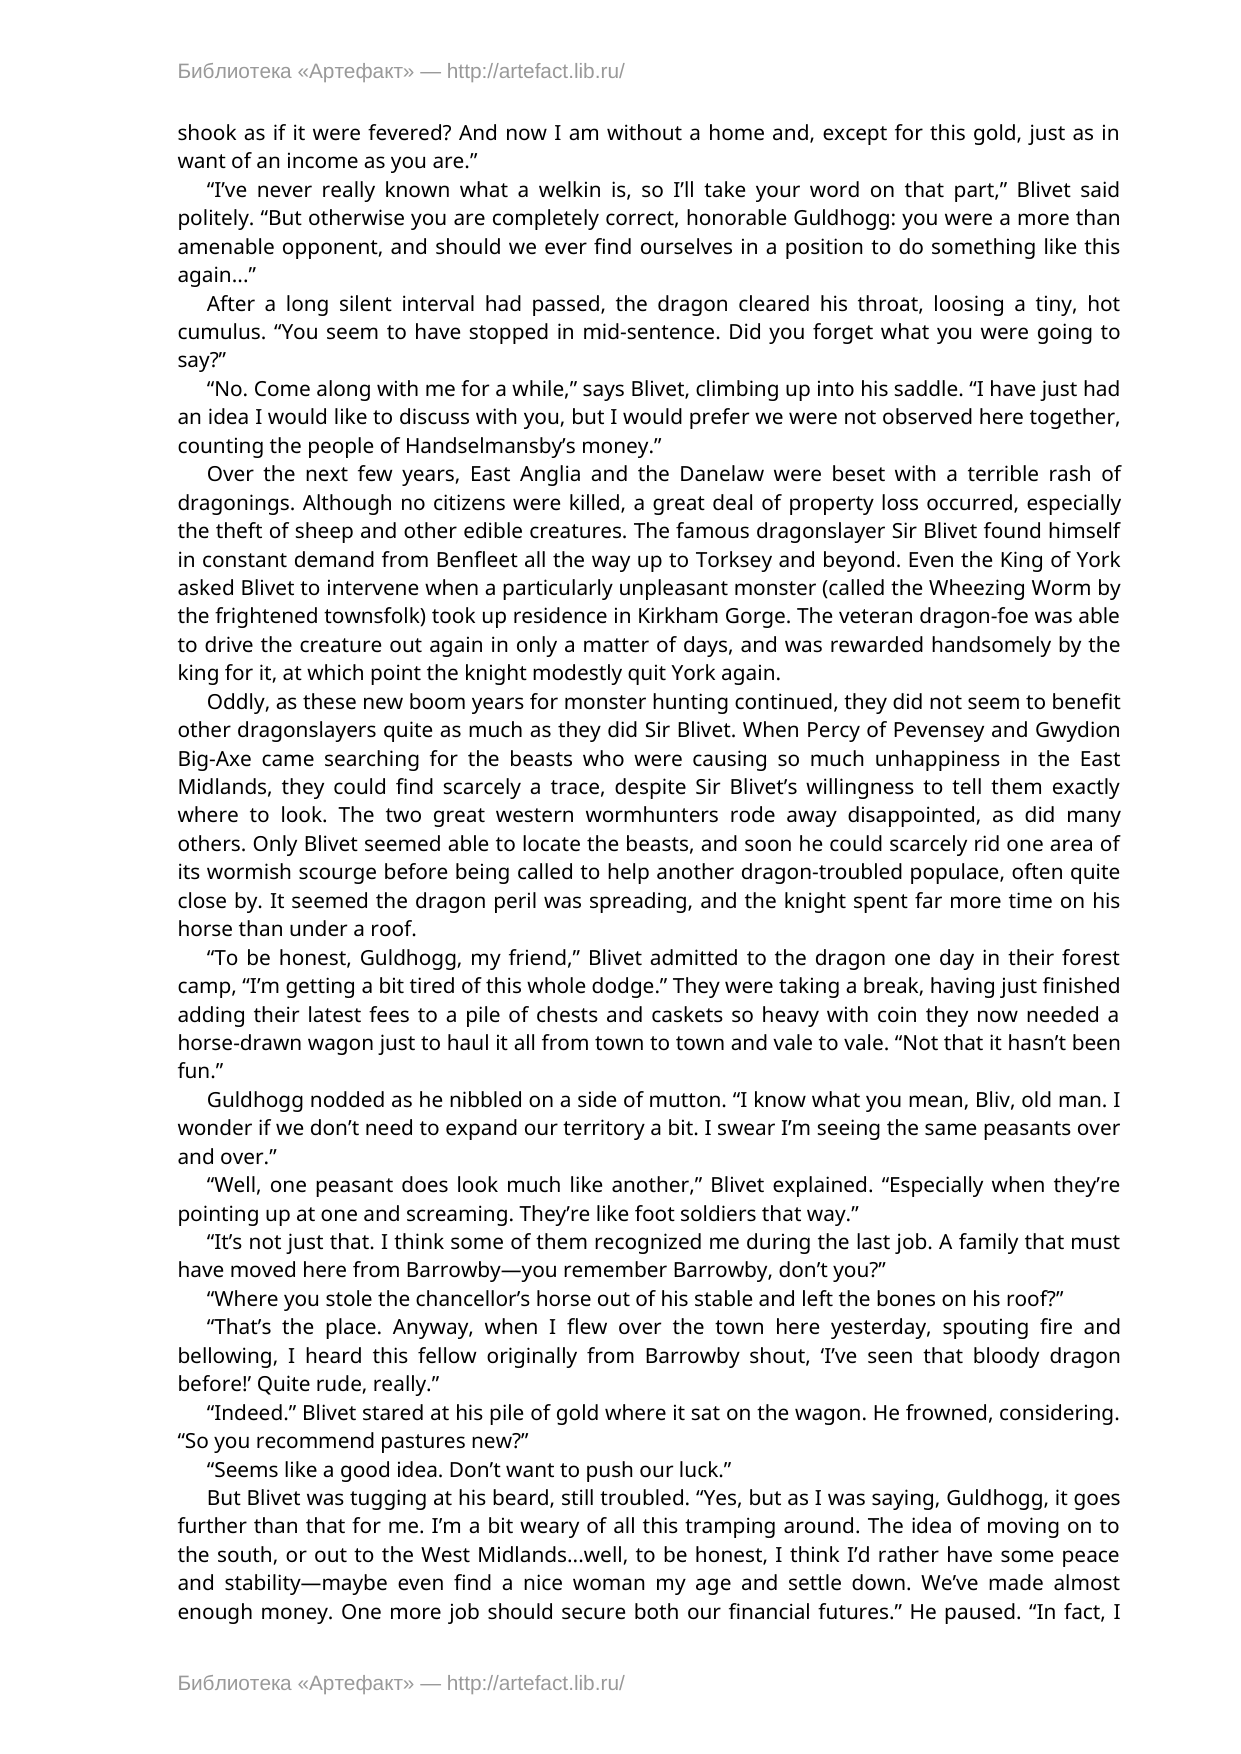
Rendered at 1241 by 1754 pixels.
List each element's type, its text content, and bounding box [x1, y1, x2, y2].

text “Well, one peasant does look much like another,” Blivet explained. “Especially when they’re pointing up at one and screaming. They’re like foot soldiers that way.” [177, 1170, 1122, 1227]
text Over the next few years, East Anglia and the Danelaw were beset with a terrible rash of dragonings. Although no citizens were killed, a great deal of property loss occurred, especially the theft of sheep and other edible creatures. The famous dragonslayer Sir Blivet found himself in constant demand from Benfleet all the way up to Torksey and beyond. Even the King of York asked Blivet to intervene when a particularly unpleasant monster (called the Wheezing Worm by the frightened townsfolk) took up residence in Kirkham Gorge. The veteran dragon-foe was able to drive the creature out again in only a matter of days, and was rewarded handsomely by the king for it, at which point the knight modestly quit York again. [177, 459, 1122, 687]
text “That’s the place. Anyway, when I flew over the town here yesterday, spouting fire and bellowing, I heard this fellow originally from Barrowby shout, ‘I’ve seen that bloody dragon before!’ Quite rude, really.” [177, 1312, 1122, 1398]
text “No. Come along with me for a while,” says Blivet, climbing up into his saddle. “I have just had an idea I would like to discuss with you, but I would prefer we were not observed here together, counting the people of Handselmansby’s money.” [177, 374, 1122, 459]
text “To be honest, Guldhogg, my friend,” Blivet admitted to the dragon one day in their forest camp, “I’m getting a bit tired of this whole dodge.” They were taking a break, having just finished adding their latest fees to a pile of chests and caskets so heavy with coin they now needed a horse-drawn wagon just to haul it all from town to town and vale to vale. “Not that it hasn’t been fun.” [177, 943, 1122, 1085]
text “It’s not just that. I think some of them recognized me during the last job. A family that must have moved here from Barrowby—you remember Barrowby, don’t you?” [177, 1227, 1122, 1284]
text “I’ve never really known what a welkin is, so I’ll take your word on that part,” Blivet said politely. “But otherwise you are completely correct, honorable Guldhogg: you were a more than amenable opponent, and should we ever find ourselves in a position to do something like this again...” [177, 175, 1122, 289]
text “Where you stole the chancellor’s horse out of his stable and left the bones on his roof?” [177, 1284, 1122, 1312]
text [177, 118, 1122, 175]
text “Indeed.” Blivet stared at his pile of gold where it sat on the wagon. He frowned, considering. “So you recommend pastures new?” [177, 1398, 1122, 1455]
text After a long silent interval had passed, the dragon cleared his throat, loosing a tiny, hot cumulus. “You seem to have stopped in mid-sentence. Did you forget what you were going to say?” [177, 289, 1122, 374]
text “Seems like a good idea. Don’t want to push our luck.” [177, 1455, 1122, 1483]
text Guldhogg nodded as he nibbled on a side of mutton. “I know what you mean, Bliv, old man. I wonder if we don’t need to expand our territory a bit. I swear I’m seeing the same peasants over and over.” [177, 1085, 1122, 1170]
text Oddly, as these new boom years for monster hunting continued, they did not seem to benefit other dragonslayers quite as much as they did Sir Blivet. When Percy of Pevensey and Gwydion Big-Axe came searching for the beasts who were causing so much unhappiness in the East Midlands, they could find scarcely a trace, despite Sir Blivet’s willingness to tell them exactly where to look. The two great western wormhunters rode away disappointed, as did many others. Only Blivet seemed able to locate the beasts, and soon he could scarcely rid one area of its wormish scourge before being called to help another dragon-troubled populace, often quite close by. It seemed the dragon peril was spreading, and the knight spent far more time on his horse than under a roof. [177, 687, 1122, 943]
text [177, 1483, 1122, 1625]
